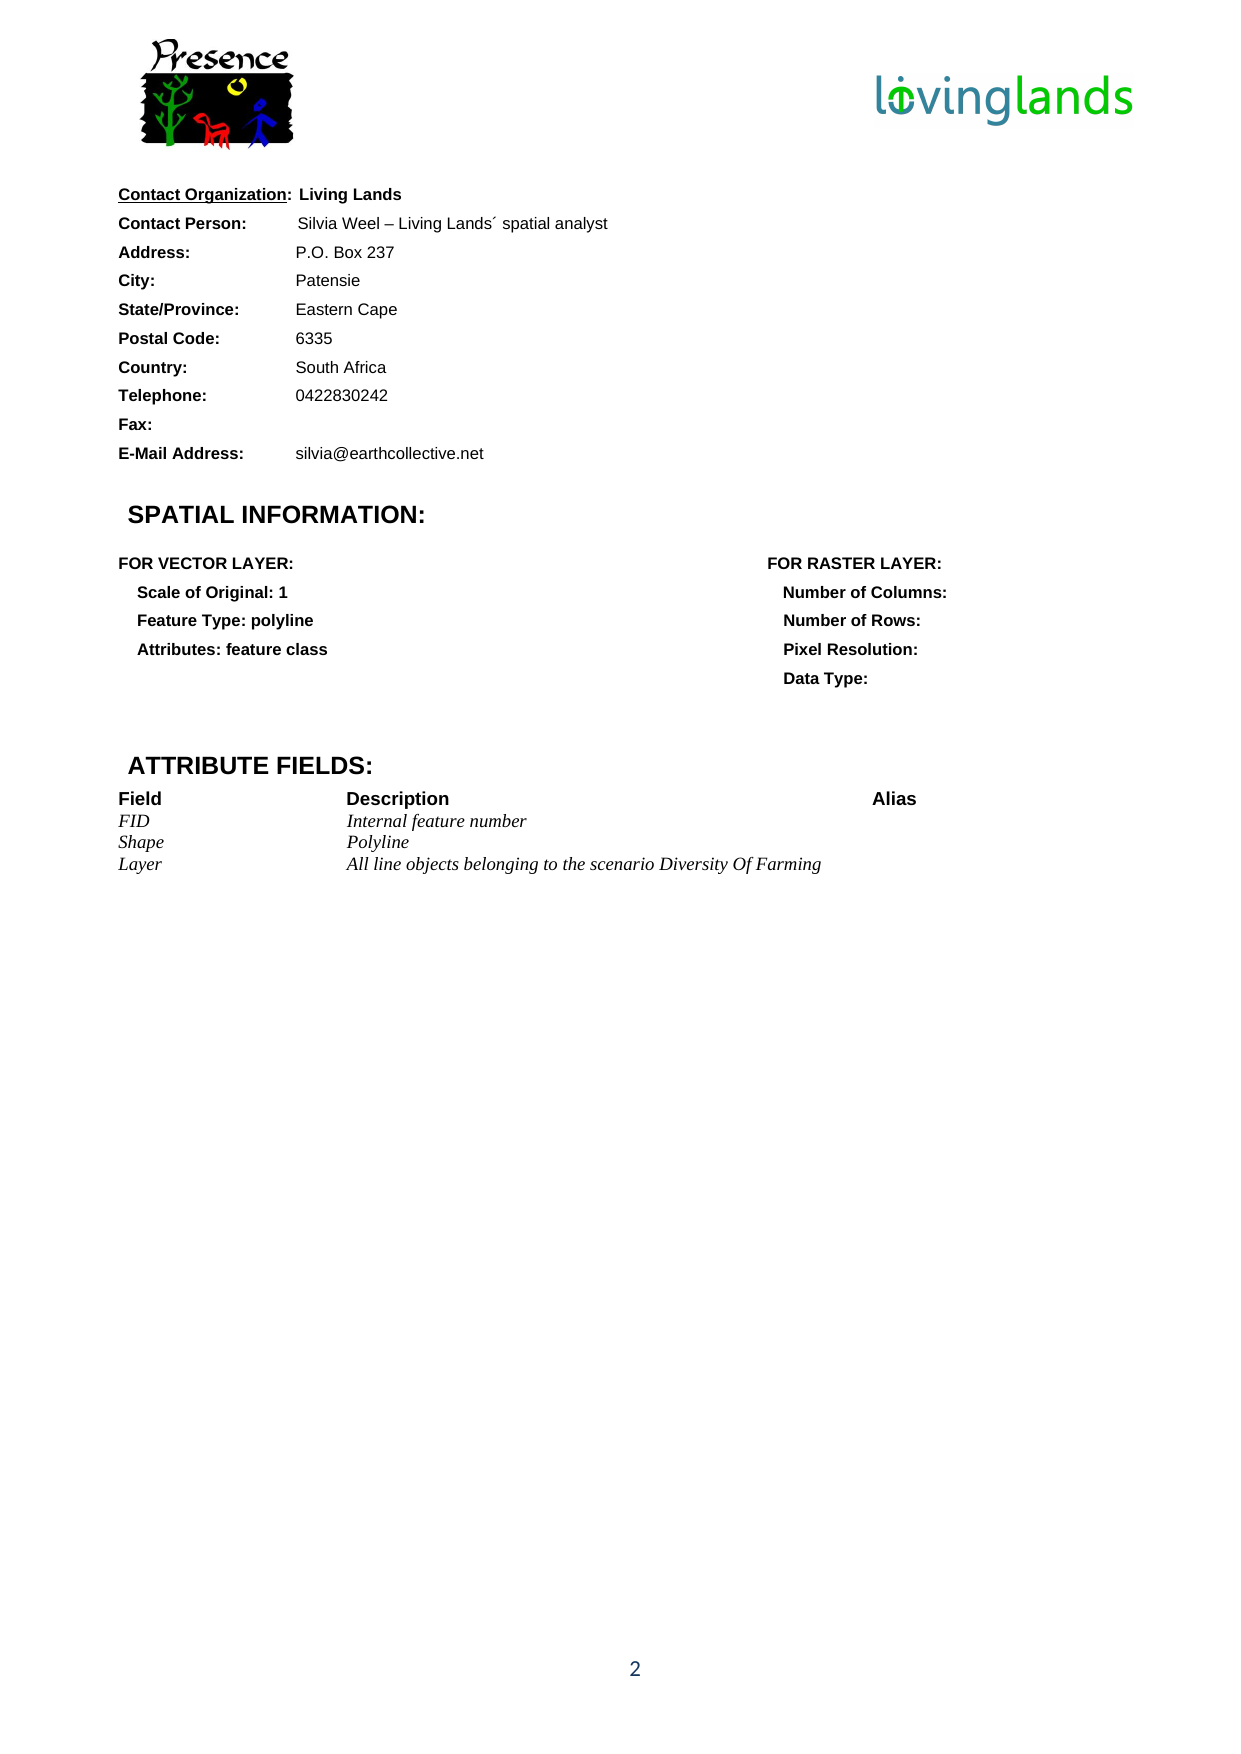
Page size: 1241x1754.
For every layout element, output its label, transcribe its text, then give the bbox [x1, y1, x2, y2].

text Contact Person: Silvia Weel – Living Lands´ spatial analyst [118, 214, 1152, 233]
text Data Type: [118, 669, 1152, 688]
text Fax: [118, 415, 1152, 434]
text Field Description Alias [118, 788, 1152, 809]
text FOR VECTOR LAYER: FOR RASTER LAYER: [118, 554, 1152, 573]
text State/Province: Eastern Cape [118, 300, 1152, 319]
text Telephone: 0422830242 [118, 386, 1152, 405]
text SPATIAL INFORMATION: [118, 500, 1152, 529]
text E-Mail Address: silvia@earthcollective.net [118, 444, 1152, 463]
text Shape Polyline [118, 831, 1152, 853]
text Attributes: feature class Pixel Resolution: [118, 640, 1152, 659]
text Address: P.O. Box 237 [118, 242, 1152, 262]
text Feature Type: polyline Number of Rows: [118, 611, 1152, 630]
text ATTRIBUTE FIELDS: [118, 751, 1152, 780]
text Contact Organization: Living Lands [118, 185, 1152, 204]
text City: Patensie [118, 271, 1152, 290]
text Postal Code: 6335 [118, 329, 1152, 348]
text Layer All line objects belonging to the scenario Diversity Of Farming [118, 853, 1152, 874]
text FID Internal feature number [118, 809, 1152, 831]
text Scale of Original: 1 Number of Columns: [118, 582, 1152, 602]
text Country: South Africa [118, 357, 1152, 377]
